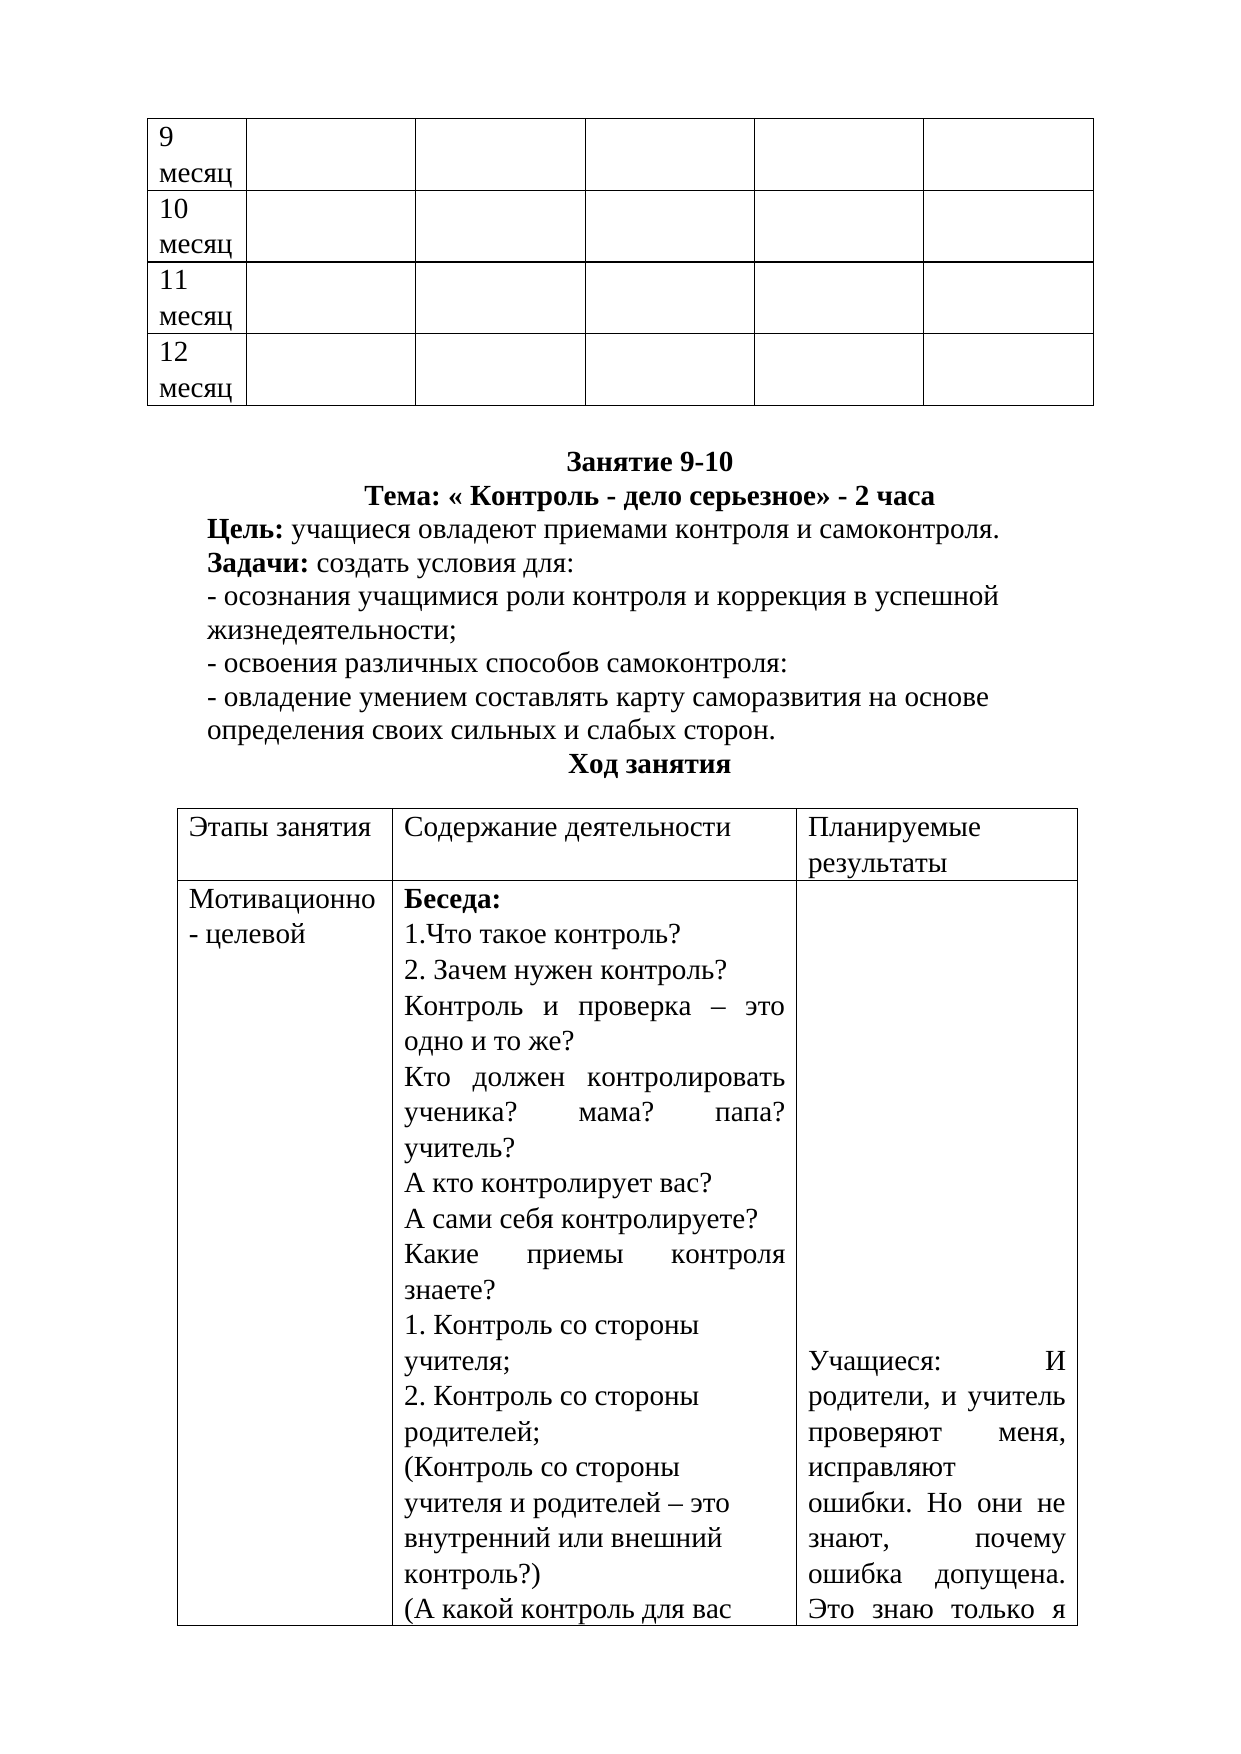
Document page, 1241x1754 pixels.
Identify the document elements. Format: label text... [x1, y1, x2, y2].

text - овладение умением составлять карту саморазвития на основе определения своих сильных и слабых сторон. [207, 679, 1092, 746]
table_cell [797, 881, 1077, 1625]
table_cell [586, 334, 754, 405]
table_cell [755, 119, 923, 190]
table_cell [924, 119, 1093, 190]
table_cell [586, 263, 754, 333]
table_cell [178, 881, 392, 1625]
table_cell [755, 263, 923, 333]
text Тема: « Контроль - дело серьезное» - 2 часа [207, 478, 1092, 511]
table_cell [416, 334, 585, 405]
table_cell [247, 191, 415, 261]
text - осознания учащимися роли контроля и коррекция в успешной жизнедеятельности; [207, 578, 1092, 645]
text Занятие 9-10 [207, 444, 1092, 478]
table_cell [924, 334, 1093, 405]
table_cell 10 месяц [148, 191, 246, 261]
table_cell [924, 191, 1093, 261]
table_cell 9 месяц [148, 119, 246, 190]
table_cell [247, 334, 415, 405]
table_cell [416, 191, 585, 261]
table_cell [755, 334, 923, 405]
table_cell 11 месяц [148, 263, 246, 333]
table_cell [586, 119, 754, 190]
table_cell [416, 263, 585, 333]
text - освоения различных способов самоконтроля: [207, 645, 1092, 679]
text Ход занятия [207, 746, 1092, 779]
text Задачи: создать условия для: [207, 545, 1092, 578]
table_cell [586, 191, 754, 261]
table_cell [247, 263, 415, 333]
table_cell [247, 119, 415, 190]
table_header Этапы занятия [178, 809, 392, 880]
table_cell 12 месяц [148, 334, 246, 405]
table_cell [755, 191, 923, 261]
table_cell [393, 881, 796, 1625]
table_cell [924, 263, 1093, 333]
table_header Содержание деятельности [393, 809, 796, 880]
text Цель: учащиеся овладеют приемами контроля и самоконтроля. [207, 511, 1092, 545]
table_cell [416, 119, 585, 190]
table_header Планируемые результаты [797, 809, 1077, 880]
